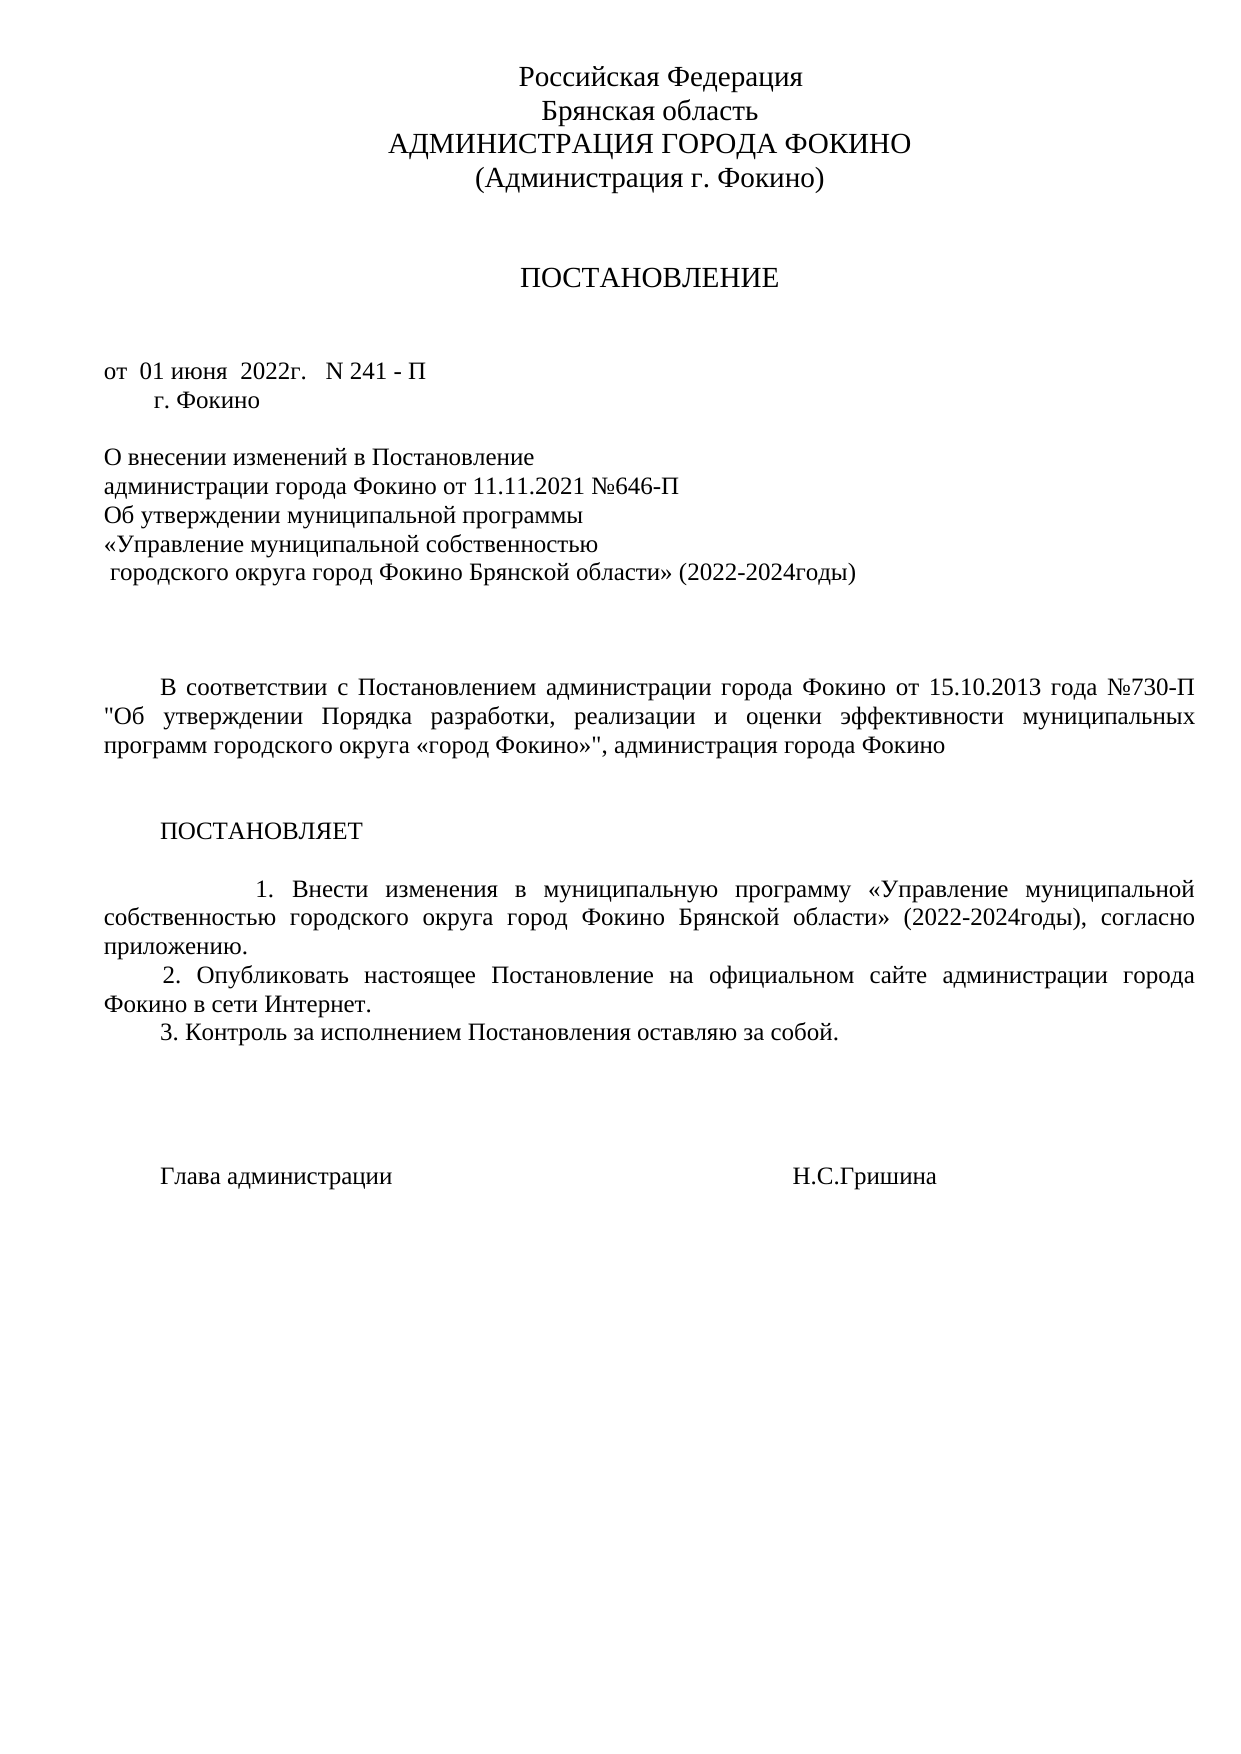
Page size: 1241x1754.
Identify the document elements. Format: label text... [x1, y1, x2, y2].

text (Администрация г. Фокино) [103, 160, 1196, 193]
title 1. Внести изменения в муниципальную программу «Управление муниципальной собственностью городского округа город Фокино Брянской области» (2022-2024годы), согласно приложению. [103, 874, 1196, 960]
title городского округа город Фокино Брянской области» (2022-2024годы) [103, 557, 1196, 586]
text Глава администрации Н.С.Гришина [103, 1161, 1196, 1190]
title О внесении изменений в Постановление [103, 442, 1196, 471]
text ПОСТАНОВЛЯЕТ [103, 816, 1196, 845]
title «Управление муниципальной собственностью [103, 529, 1196, 557]
title Об утверждении муниципальной программы [103, 500, 1196, 529]
text В соответствии с Постановлением администрации города Фокино от 15.10.2013 года №730-П "Об утверждении Порядка разработки, реализации и оценки эффективности муниципальных программ городского округа «город Фокино»", администрация города Фокино [103, 672, 1196, 759]
text Российская Федерация [103, 59, 1196, 93]
text АДМИНИСТРАЦИЯ ГОРОДА ФОКИНО [103, 126, 1196, 160]
text 3. Контроль за исполнением Постановления оставляю за собой. [103, 1017, 1196, 1046]
text от 01 июня 2022г. N 241 - П [103, 356, 1196, 385]
text г. Фокино [103, 385, 1196, 414]
title администрации города Фокино от 11.11.2021 №646-П [103, 471, 1196, 500]
text Брянская область [103, 93, 1196, 126]
text ПОСТАНОВЛЕНИЕ [103, 260, 1196, 294]
text 2. Опубликовать настоящее Постановление на официальном сайте администрации города Фокино в сети Интернет. [103, 960, 1196, 1017]
